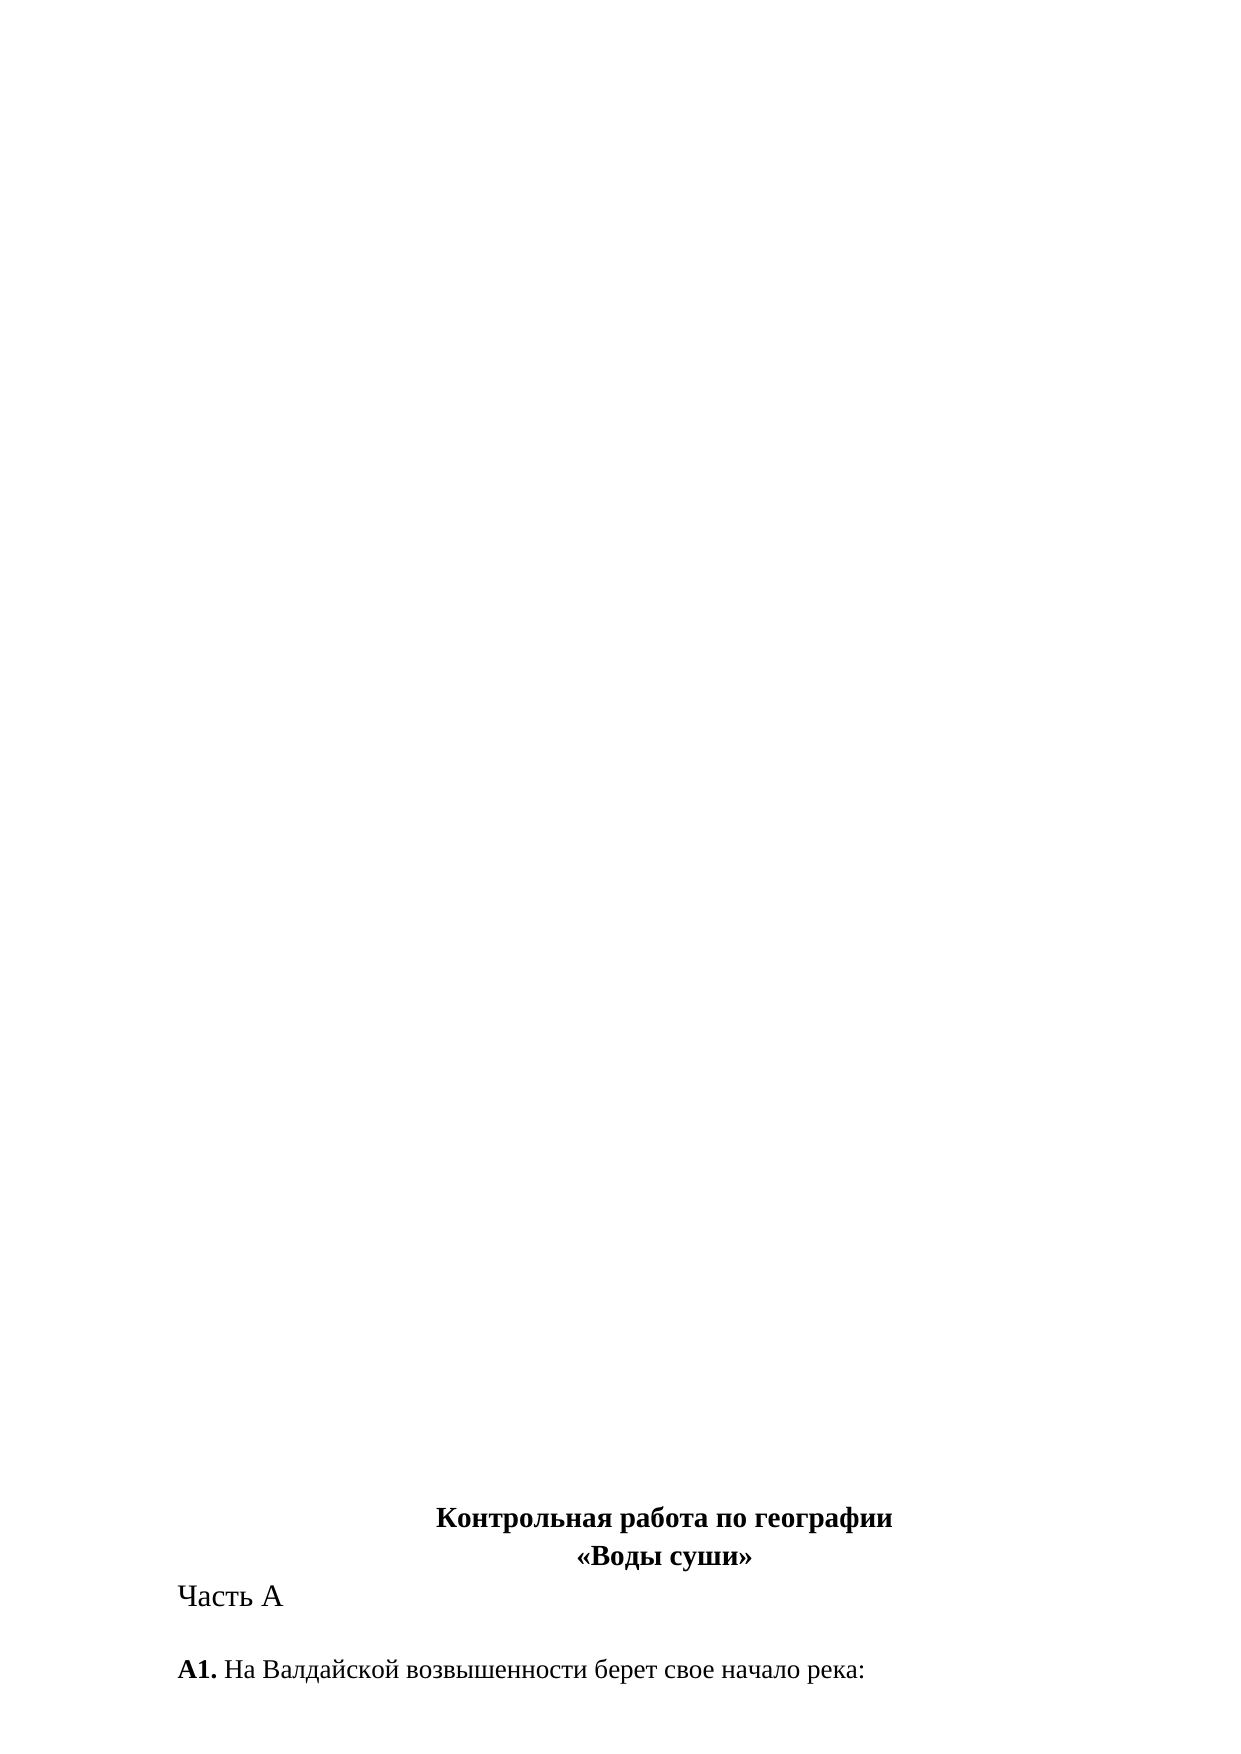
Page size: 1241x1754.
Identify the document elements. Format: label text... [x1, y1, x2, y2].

text «Воды суши» [177, 1538, 1152, 1572]
text Часть А [177, 1577, 1152, 1613]
text A1. На Валдайской возвышенности берет свое начало река: [177, 1653, 1152, 1685]
text Контрольная работа по географии [177, 1500, 1152, 1533]
